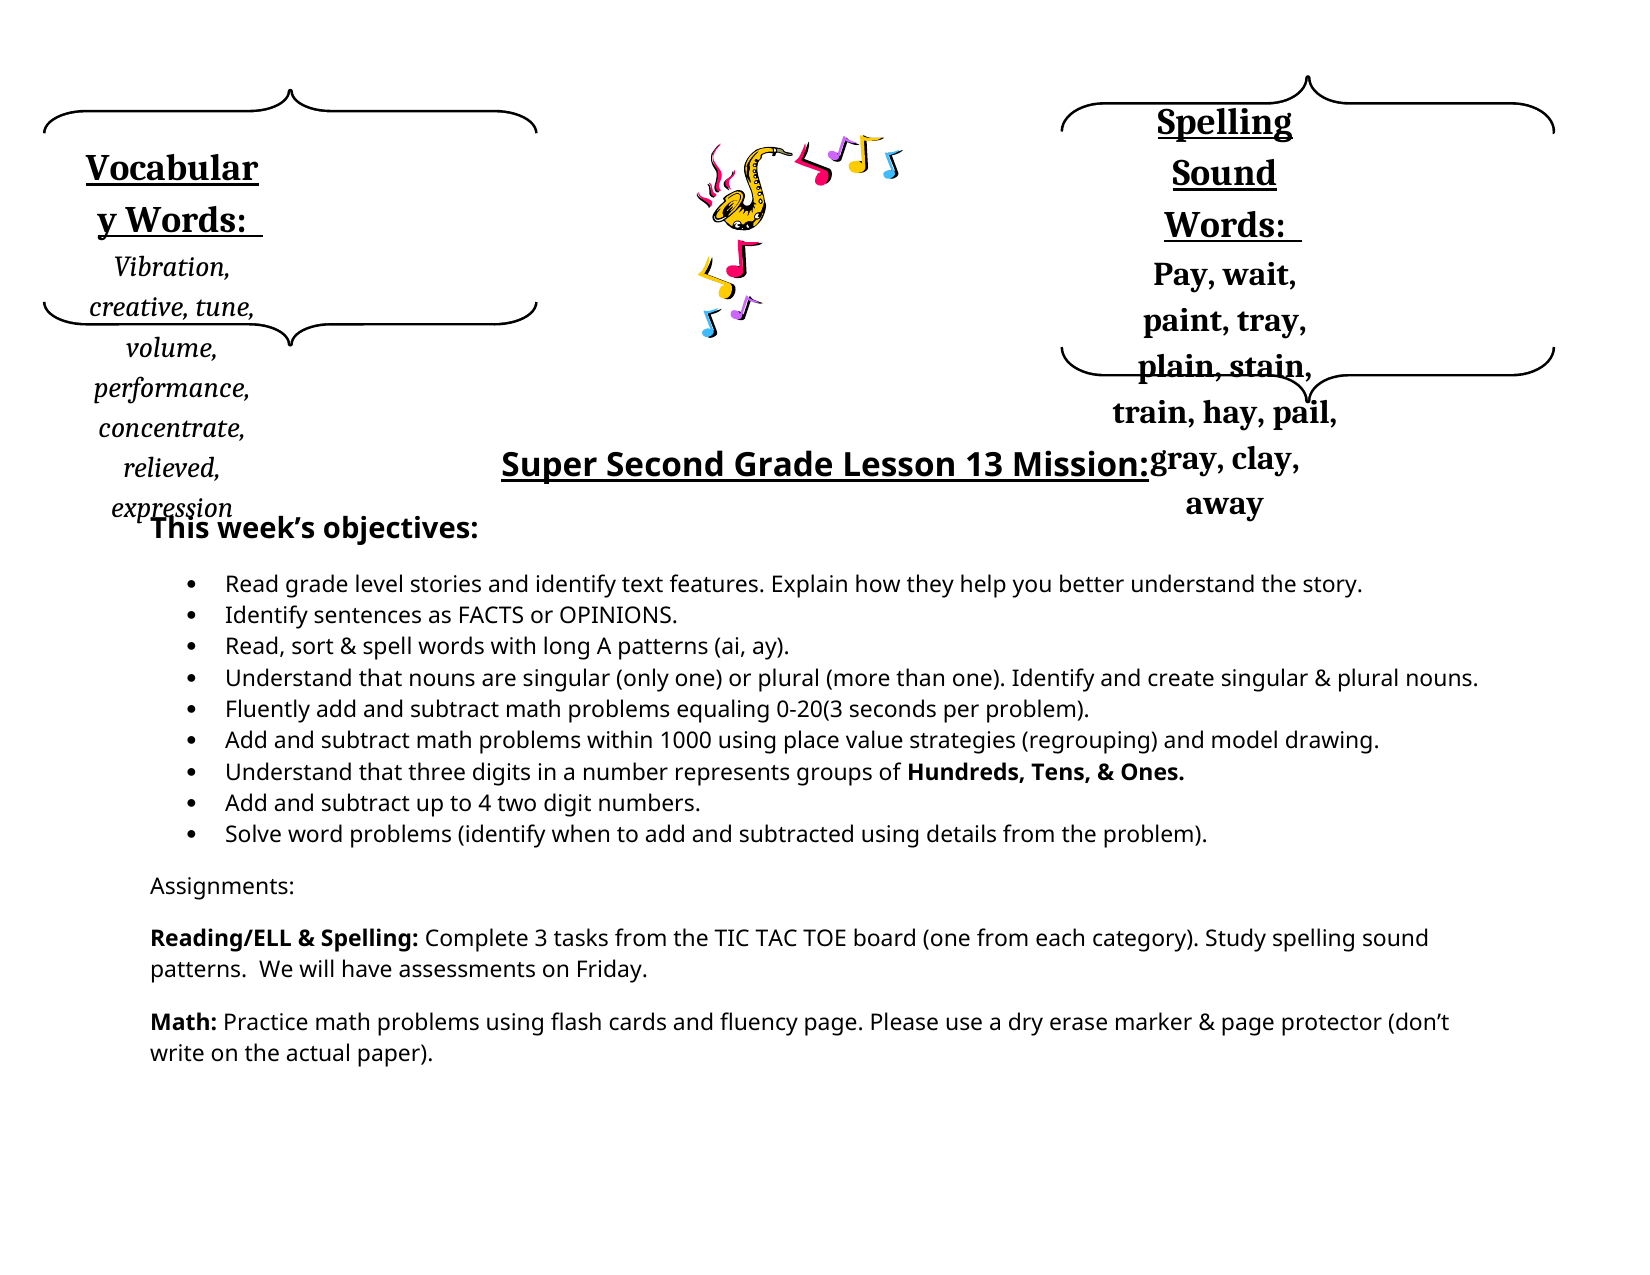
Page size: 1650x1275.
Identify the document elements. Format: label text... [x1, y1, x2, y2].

list Add and subtract up to 4 two digit numbers. [187, 787, 1500, 818]
list Add and subtract math problems within 1000 using place value strategies (regrouping) and model drawing. [187, 724, 1500, 756]
text Math: Practice math problems using flash cards and fluency page. Please use a dry erase marker & page protector (don’t write on the actual paper). [150, 1006, 1500, 1068]
list Fluently add and subtract math problems equaling 0-20(3 seconds per problem). [187, 693, 1500, 724]
list Understand that three digits in a number represents groups of Hundreds, Tens, & Ones. [187, 756, 1500, 787]
text Assignments: [150, 870, 1500, 901]
text Reading/ELL & Spelling: Complete 3 tasks from the TIC TAC TOE board (one from each category). Study spelling sound patterns. We will have assessments on Friday. [150, 922, 1500, 985]
text This week’s objectives: [150, 507, 1500, 547]
list Understand that nouns are singular (only one) or plural (more than one). Identify and create singular & plural nouns. [187, 662, 1500, 693]
text Super Second Grade Lesson 13 Mission: [150, 441, 1500, 487]
list Solve word problems (identify when to add and subtracted using details from the problem). [187, 818, 1500, 849]
list Read, sort & spell words with long A patterns (ai, ay). [187, 631, 1500, 662]
list Identify sentences as FACTS or OPINIONS. [187, 599, 1500, 631]
list Read grade level stories and identify text features. Explain how they help you better understand the story. [187, 568, 1500, 599]
